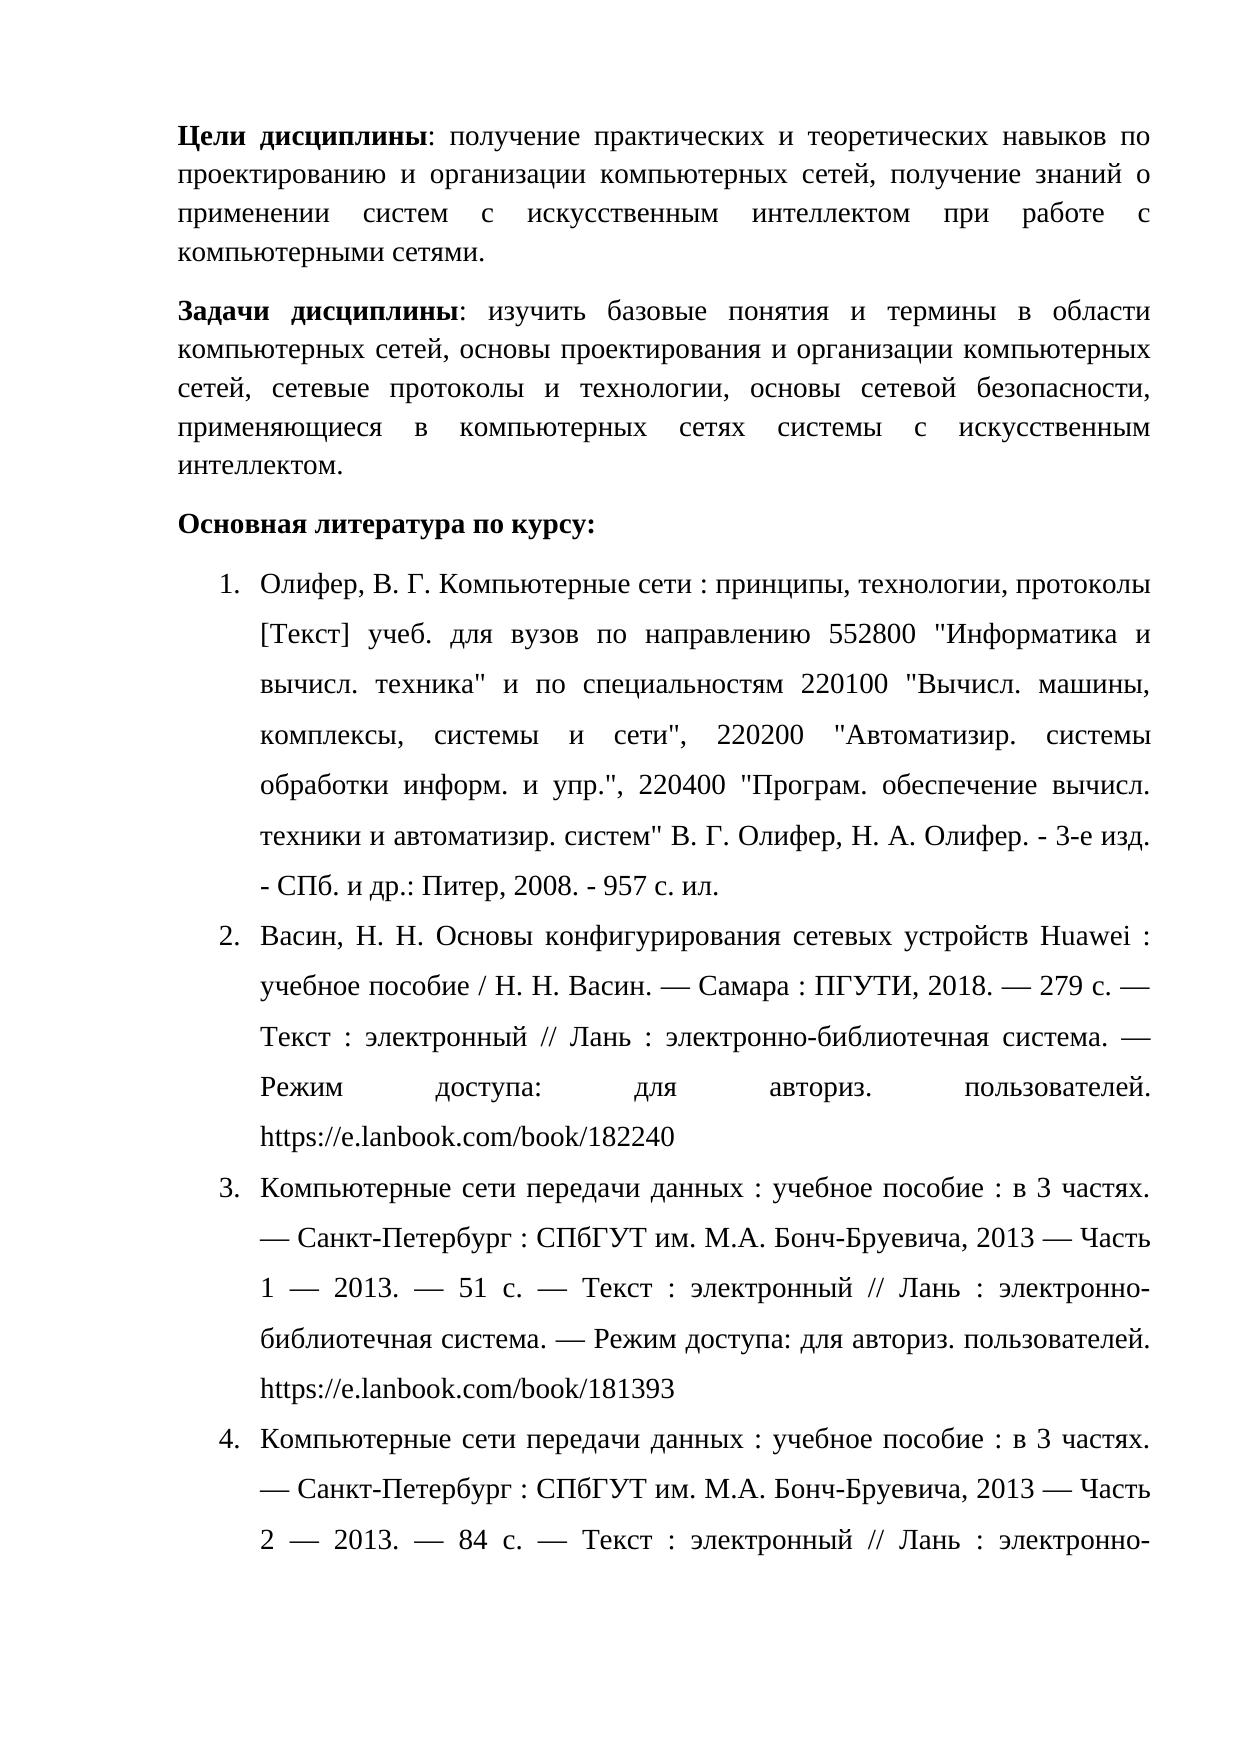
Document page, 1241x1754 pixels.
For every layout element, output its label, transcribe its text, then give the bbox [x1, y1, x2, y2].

text Цели дисциплины: получение практических и теоретических навыков по проектированию и организации компьютерных сетей, получение знаний о применении систем с искусственным интеллектом при работе с компьютерными сетями. [177, 118, 1152, 267]
text Задачи дисциплины: изучить базовые понятия и термины в области компьютерных сетей, основы проектирования и организации компьютерных сетей, сетевые протоколы и технологии, основы сетевой безопасности, применяющиеся в компьютерных сетях системы с искусственным интеллектом. [177, 293, 1152, 481]
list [218, 1421, 1152, 1556]
list Компьютерные сети передачи данных : учебное пособие : в 3 частях. — Санкт-Петербург : СПбГУТ им. М.А. Бонч-Бруевича, 2013 — Часть 1 — 2013. — 51 с. — Текст : электронный // Лань : электронно-библиотечная система. — Режим доступа: для авториз. пользователей. https://e.lanbook.com/book/181393 [218, 1170, 1152, 1404]
text Основная литература по курсу: [177, 507, 1152, 540]
list Олифер, В. Г. Компьютерные сети : принципы, технологии, протоколы [Текст] учеб. для вузов по направлению 552800 "Информатика и вычисл. техника" и по специальностям 220100 "Вычисл. машины, комплексы, системы и сети", 220200 "Автоматизир. системы обработки информ. и упр.", 220400 "Програм. обеспечение вычисл. техники и автоматизир. систем" В. Г. Олифер, Н. А. Олифер. - 3-е изд. - СПб. и др.: Питер, 2008. - 957 с. ил. [218, 566, 1152, 901]
list Васин, Н. Н. Основы конфигурирования сетевых устройств Huawei : учебное пособие / Н. Н. Васин. — Самара : ПГУТИ, 2018. — 279 с. — Текст : электронный // Лань : электронно-библиотечная система. — Режим доступа: для авториз. пользователей. https://e.lanbook.com/book/182240 [218, 918, 1152, 1153]
